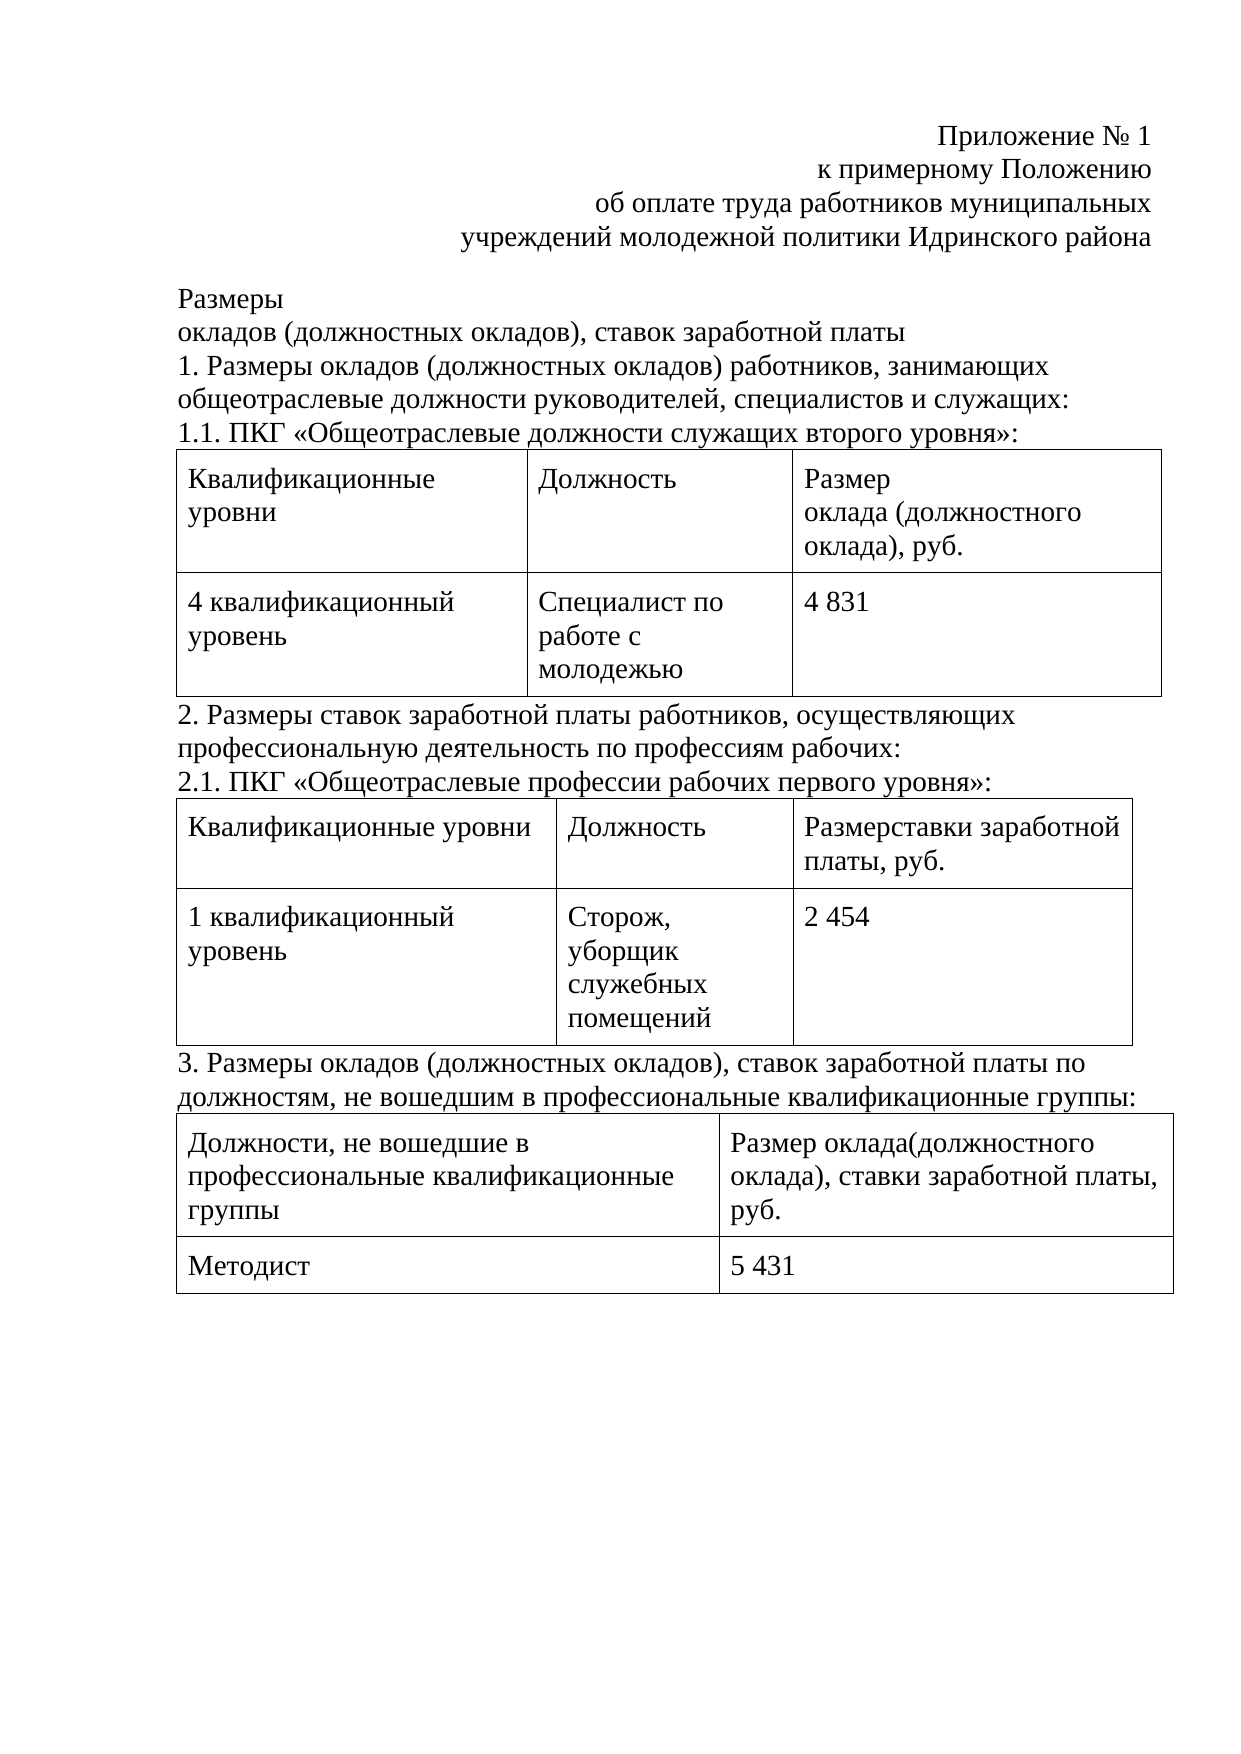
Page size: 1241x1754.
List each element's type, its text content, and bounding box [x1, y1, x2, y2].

text Приложение № 1 [177, 118, 1152, 152]
text 2.1. ПКГ «Общеотраслевые профессии рабочих первого уровня»: [177, 764, 1152, 797]
table_cell Сторож, уборщик служебных помещений [557, 889, 793, 1044]
text 1.1. ПКГ «Общеотраслевые должности служащих второго уровня»: [177, 415, 1152, 449]
table_cell Специалист по работе с молодежью [528, 573, 792, 696]
text Размеры [177, 281, 1152, 314]
table_header Размер оклада(должностного оклада), ставки заработной платы, руб. [720, 1114, 1173, 1236]
table_cell 4 квалификационный уровень [177, 573, 527, 696]
table_header Должности, не вошедшие в профессиональные квалификационные группы [177, 1114, 719, 1236]
table_header Должность [557, 799, 793, 887]
text учреждений молодежной политики Идринского района [177, 219, 1152, 252]
table_cell 2 454 [794, 889, 1132, 1044]
table_cell Методист [177, 1237, 719, 1293]
table_header Размерставки заработной платы, руб. [794, 799, 1132, 887]
text об оплате труда работников муниципальных [177, 185, 1152, 219]
text к примерному Положению [177, 152, 1152, 185]
table_header Квалификационные уровни [177, 450, 527, 572]
table_cell 1 квалификационный уровень [177, 889, 556, 1044]
table_header Квалификационные уровни [177, 799, 556, 887]
text 3. Размеры окладов (должностных окладов), ставок заработной платы по должностям, не вошедшим в профессиональные квалификационные группы: [177, 1046, 1152, 1113]
text 1. Размеры окладов (должностных окладов) работников, занимающих общеотраслевые должности руководителей, специалистов и служащих: [177, 348, 1152, 415]
text окладов (должностных окладов), ставок заработной платы [177, 314, 1152, 348]
table_header Размер оклада (должностного оклада), руб. [793, 450, 1161, 572]
table_header Должность [528, 450, 792, 572]
table_cell 5 431 [720, 1237, 1173, 1293]
text 2. Размеры ставок заработной платы работников, осуществляющих профессиональную деятельность по профессиям рабочих: [177, 697, 1152, 764]
table_cell 4 831 [793, 573, 1161, 696]
